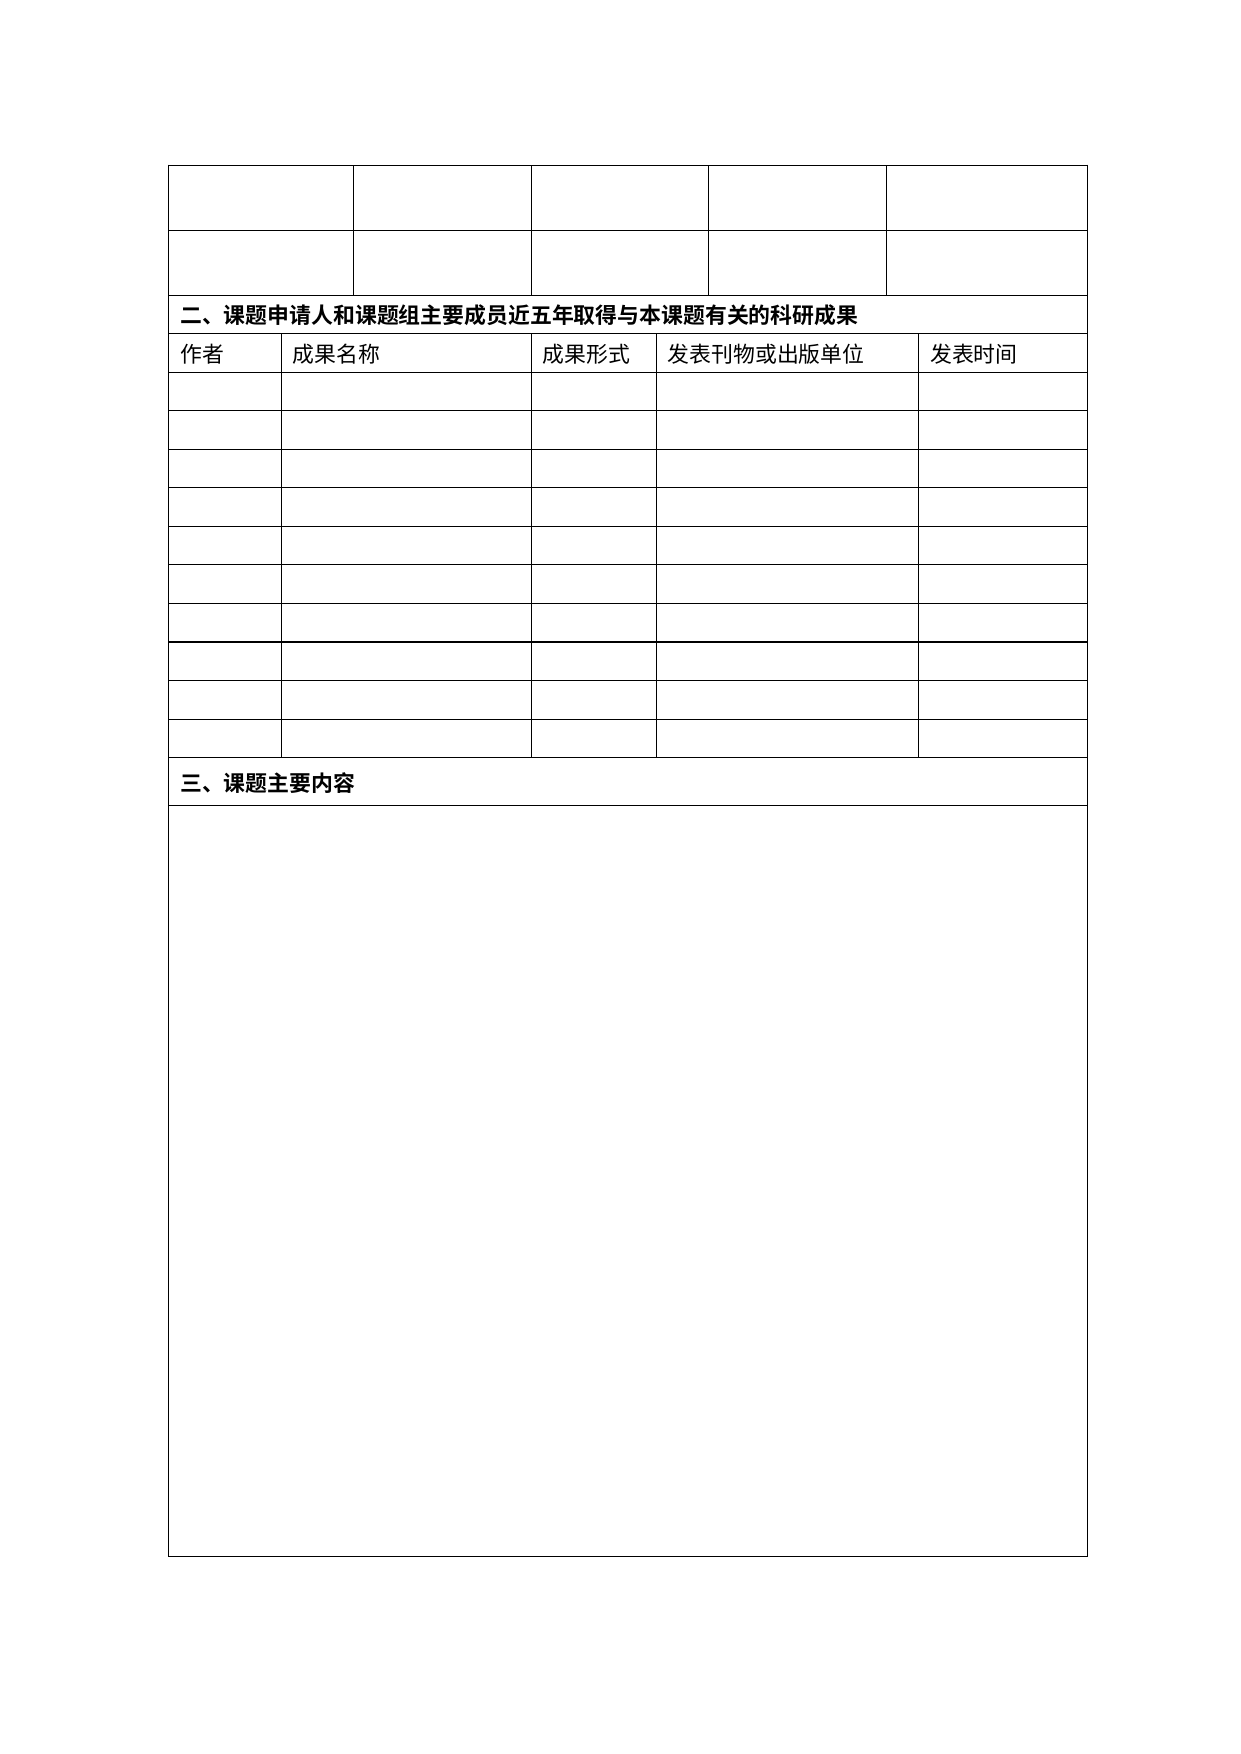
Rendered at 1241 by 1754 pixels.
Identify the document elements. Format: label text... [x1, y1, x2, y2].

table_cell [169, 643, 281, 680]
table_cell [282, 681, 531, 718]
table_cell [657, 681, 918, 718]
table_cell [532, 604, 656, 641]
table_cell [919, 527, 1087, 564]
table_cell 二、课题申请人和课题组主要成员近五年取得与本课题有关的科研成果 [169, 296, 1087, 333]
table_cell [282, 565, 531, 603]
table_cell [532, 720, 656, 757]
table_cell [709, 231, 886, 294]
table_cell [709, 166, 886, 229]
table_cell [532, 231, 708, 294]
table_cell [169, 488, 281, 526]
table_cell [532, 488, 656, 526]
table_cell [532, 565, 656, 603]
table_cell [657, 488, 918, 526]
table_cell 三、课题主要内容 [169, 758, 1087, 805]
table_cell [919, 720, 1087, 757]
table_cell [169, 231, 353, 294]
table_cell [282, 373, 531, 410]
table_cell 成果名称 [282, 334, 531, 372]
table_cell [354, 231, 531, 294]
table_cell [657, 604, 918, 641]
table_cell [657, 450, 918, 487]
table_cell [282, 643, 531, 680]
table_cell [282, 488, 531, 526]
table_cell [169, 450, 281, 487]
table_cell [282, 720, 531, 757]
table_cell [919, 373, 1087, 410]
table_cell [282, 604, 531, 641]
table_cell [169, 373, 281, 410]
table_cell [532, 450, 656, 487]
table_cell [169, 166, 353, 229]
table_cell [532, 643, 656, 680]
table_cell [657, 373, 918, 410]
table_cell 发表刊物或出版单位 [657, 334, 918, 372]
table_cell [657, 527, 918, 564]
table_cell [919, 565, 1087, 603]
table_cell [657, 643, 918, 680]
table_cell [169, 565, 281, 603]
table_cell [532, 373, 656, 410]
table_cell [919, 411, 1087, 449]
table_cell [532, 411, 656, 449]
table_cell [169, 604, 281, 641]
table_cell [887, 166, 1087, 229]
table_cell [282, 411, 531, 449]
table_cell [887, 231, 1087, 294]
table_cell [657, 565, 918, 603]
table_cell [169, 681, 281, 718]
table_cell [532, 166, 708, 229]
table_cell 作者 [169, 334, 281, 372]
table_cell [169, 806, 1087, 1556]
table_cell 发表时间 [919, 334, 1087, 372]
table_cell [919, 643, 1087, 680]
table_cell 成果形式 [532, 334, 656, 372]
table_cell [657, 720, 918, 757]
table_cell [919, 604, 1087, 641]
table_cell [657, 411, 918, 449]
table_cell [282, 450, 531, 487]
table_cell [354, 166, 531, 229]
table_cell [282, 527, 531, 564]
table_cell [919, 681, 1087, 718]
table_cell [169, 527, 281, 564]
table_cell [919, 450, 1087, 487]
table_cell [919, 488, 1087, 526]
table_cell [532, 527, 656, 564]
table_cell [532, 681, 656, 718]
table_cell [169, 720, 281, 757]
table_cell [169, 411, 281, 449]
